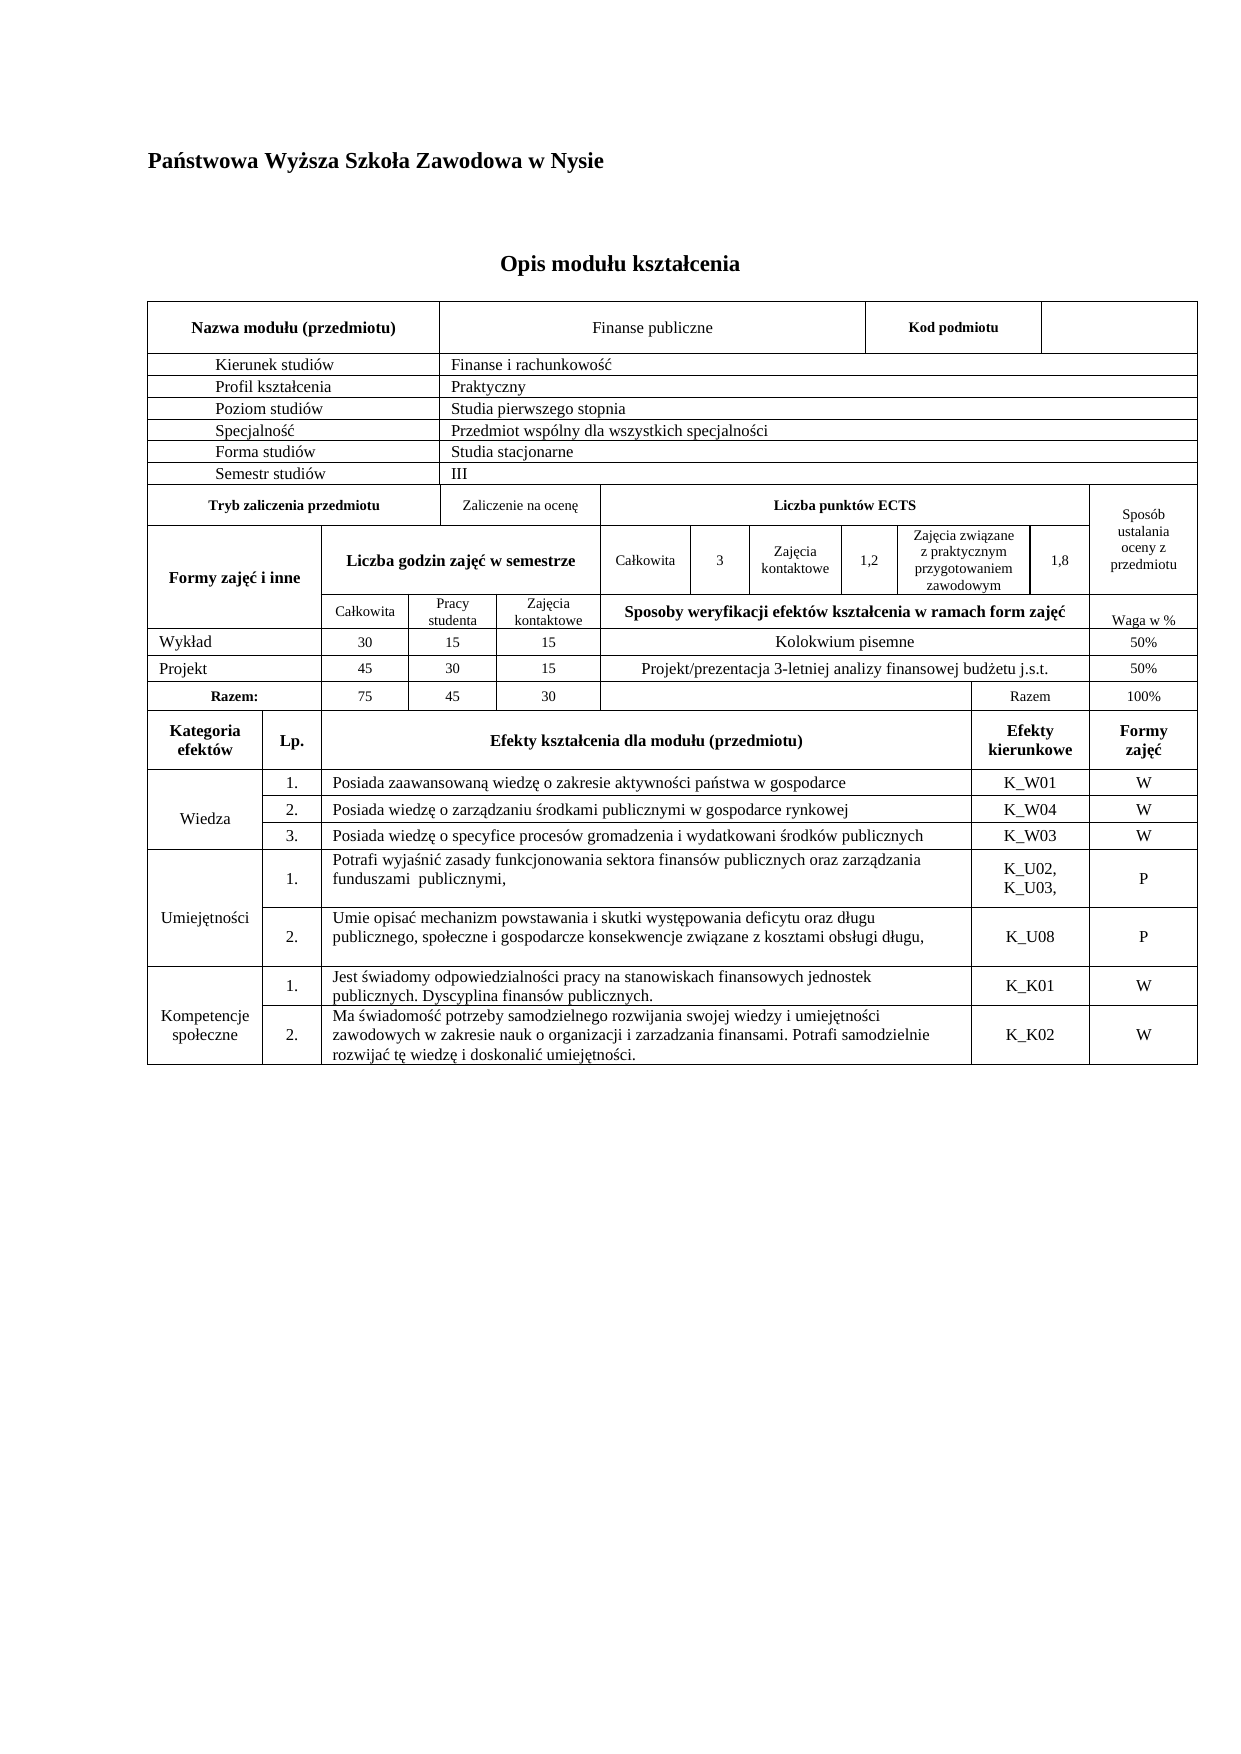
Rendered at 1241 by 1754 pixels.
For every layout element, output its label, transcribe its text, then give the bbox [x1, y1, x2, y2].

table_cell 1. [263, 967, 321, 1005]
table_cell W [1090, 823, 1197, 848]
table_cell 30 [322, 629, 408, 654]
table_cell Poziom studiów [148, 398, 439, 418]
table_cell Studia pierwszego stopnia [440, 398, 1197, 418]
table_cell Profil kształcenia [148, 376, 439, 397]
table_cell III [440, 463, 1197, 484]
table_cell K_K01 [972, 967, 1089, 1005]
table_cell W [1090, 1006, 1197, 1063]
table_cell 1,8 [1031, 526, 1089, 593]
text Opis modułu kształcenia [148, 250, 1093, 276]
table_cell 15 [497, 629, 600, 654]
table_cell Forma studiów [148, 441, 439, 462]
table_cell Posiada wiedzę o zarządzaniu środkami publicznymi w gospodarce rynkowej [322, 796, 971, 822]
table_cell Jest świadomy odpowiedzialności pracy na stanowiskach finansowych jednostek publicznych. Dyscyplina finansów publicznych. [322, 967, 971, 1005]
table_cell 45 [322, 656, 408, 681]
table_cell Umie opisać mechanizm powstawania i skutki występowania deficytu oraz długu publicznego, społeczne i gospodarcze konsekwencje związane z kosztami obsługi długu, [322, 908, 971, 966]
table_cell 1. [263, 850, 321, 907]
table_cell Umiejętności [148, 850, 262, 966]
table_cell Razem: [148, 682, 321, 710]
table_cell Efekty kierunkowe [972, 711, 1089, 769]
table_cell Kierunek studiów [148, 354, 439, 375]
table_cell Sposób ustalania oceny z przedmiotu [1090, 485, 1197, 593]
table_cell Sposoby weryfikacji efektów kształcenia w ramach form zajęć [601, 595, 1089, 628]
table_cell Studia stacjonarne [440, 441, 1197, 462]
table_cell 15 [409, 629, 496, 654]
table_cell Kategoria efektów [148, 711, 262, 769]
table_cell 1. [263, 770, 321, 795]
table_header [1042, 302, 1197, 353]
table_cell Tryb zaliczenia przedmiotu [148, 485, 440, 525]
table_cell W [1090, 796, 1197, 822]
table_cell 50% [1090, 656, 1197, 681]
table_cell Projekt [148, 656, 321, 681]
table_cell K_U02, K_U03, [972, 850, 1089, 907]
table_cell 1,2 [842, 526, 897, 593]
table_cell Zajęcia kontaktowe [497, 595, 600, 628]
table_cell 2. [263, 796, 321, 822]
table_cell 30 [409, 656, 496, 681]
table_cell K_W04 [972, 796, 1089, 822]
table_cell W [1090, 770, 1197, 795]
table_cell Razem [972, 682, 1089, 710]
table_cell Kompetencje społeczne [148, 967, 262, 1063]
table_cell Kolokwium pisemne [601, 629, 1089, 654]
table_header Nazwa modułu (przedmiotu) [148, 302, 439, 353]
table_cell K_W01 [972, 770, 1089, 795]
table_cell 100% [1090, 682, 1197, 710]
table_cell Projekt/prezentacja 3-letniej analizy finansowej budżetu j.s.t. [601, 656, 1089, 681]
table_header Kod podmiotu [866, 302, 1041, 353]
table_cell P [1090, 908, 1197, 966]
table_cell K_W03 [972, 823, 1089, 848]
table_cell K_K02 [972, 1006, 1089, 1063]
table_cell Posiada zaawansowaną wiedzę o zakresie aktywności państwa w gospodarce [322, 770, 971, 795]
table_cell 45 [409, 682, 496, 710]
table_cell Waga w % [1090, 595, 1197, 628]
text Państwowa Wyższa Szkoła Zawodowa w Nysie [148, 148, 1093, 174]
table_cell 30 [497, 682, 600, 710]
table_cell Posiada wiedzę o specyfice procesów gromadzenia i wydatkowani środków publicznych [322, 823, 971, 848]
table_cell Pracy studenta [409, 595, 496, 628]
table_cell Praktyczny [440, 376, 1197, 397]
table_cell Potrafi wyjaśnić zasady funkcjonowania sektora finansów publicznych oraz zarządzania funduszami publicznymi, [322, 850, 971, 907]
table_cell Finanse i rachunkowość [440, 354, 1197, 375]
table_cell Przedmiot wspólny dla wszystkich specjalności [440, 420, 1197, 440]
table_cell P [1090, 850, 1197, 907]
table_cell Specjalność [148, 420, 439, 440]
table_cell Zaliczenie na ocenę [441, 485, 600, 525]
table_cell Zajęcia kontaktowe [750, 526, 841, 593]
table_cell Całkowita [322, 595, 408, 628]
table_cell 2. [263, 1006, 321, 1063]
table_cell 3 [691, 526, 749, 593]
table_cell Formy zajęć [1090, 711, 1197, 769]
table_cell K_U08 [972, 908, 1089, 966]
table_cell Ma świadomość potrzeby samodzielnego rozwijania swojej wiedzy i umiejętności zawodowych w zakresie nauk o organizacji i zarzadzania finansami. Potrafi samodzielnie rozwijać tę wiedzę i doskonalić umiejętności. [322, 1006, 971, 1063]
table_cell 3. [263, 823, 321, 848]
table_cell Efekty kształcenia dla modułu (przedmiotu) [322, 711, 971, 769]
table_cell Formy zajęć i inne [148, 526, 321, 628]
table_cell Całkowita [601, 526, 690, 593]
table_header Finanse publiczne [440, 302, 865, 353]
table_cell 75 [322, 682, 408, 710]
table_cell Zajęcia związane z praktycznym przygotowaniem zawodowym [898, 526, 1029, 593]
table_cell Semestr studiów [148, 463, 439, 484]
table_cell Wiedza [148, 770, 262, 848]
table_cell 15 [497, 656, 600, 681]
table_cell Lp. [263, 711, 321, 769]
table_cell [601, 682, 971, 710]
table_cell Wykład [148, 629, 321, 654]
table_cell 2. [263, 908, 321, 966]
table_cell Liczba punktów ECTS [601, 485, 1089, 525]
table_cell Liczba godzin zajęć w semestrze [322, 526, 600, 593]
table_cell W [1090, 967, 1197, 1005]
table_cell 50% [1090, 629, 1197, 654]
